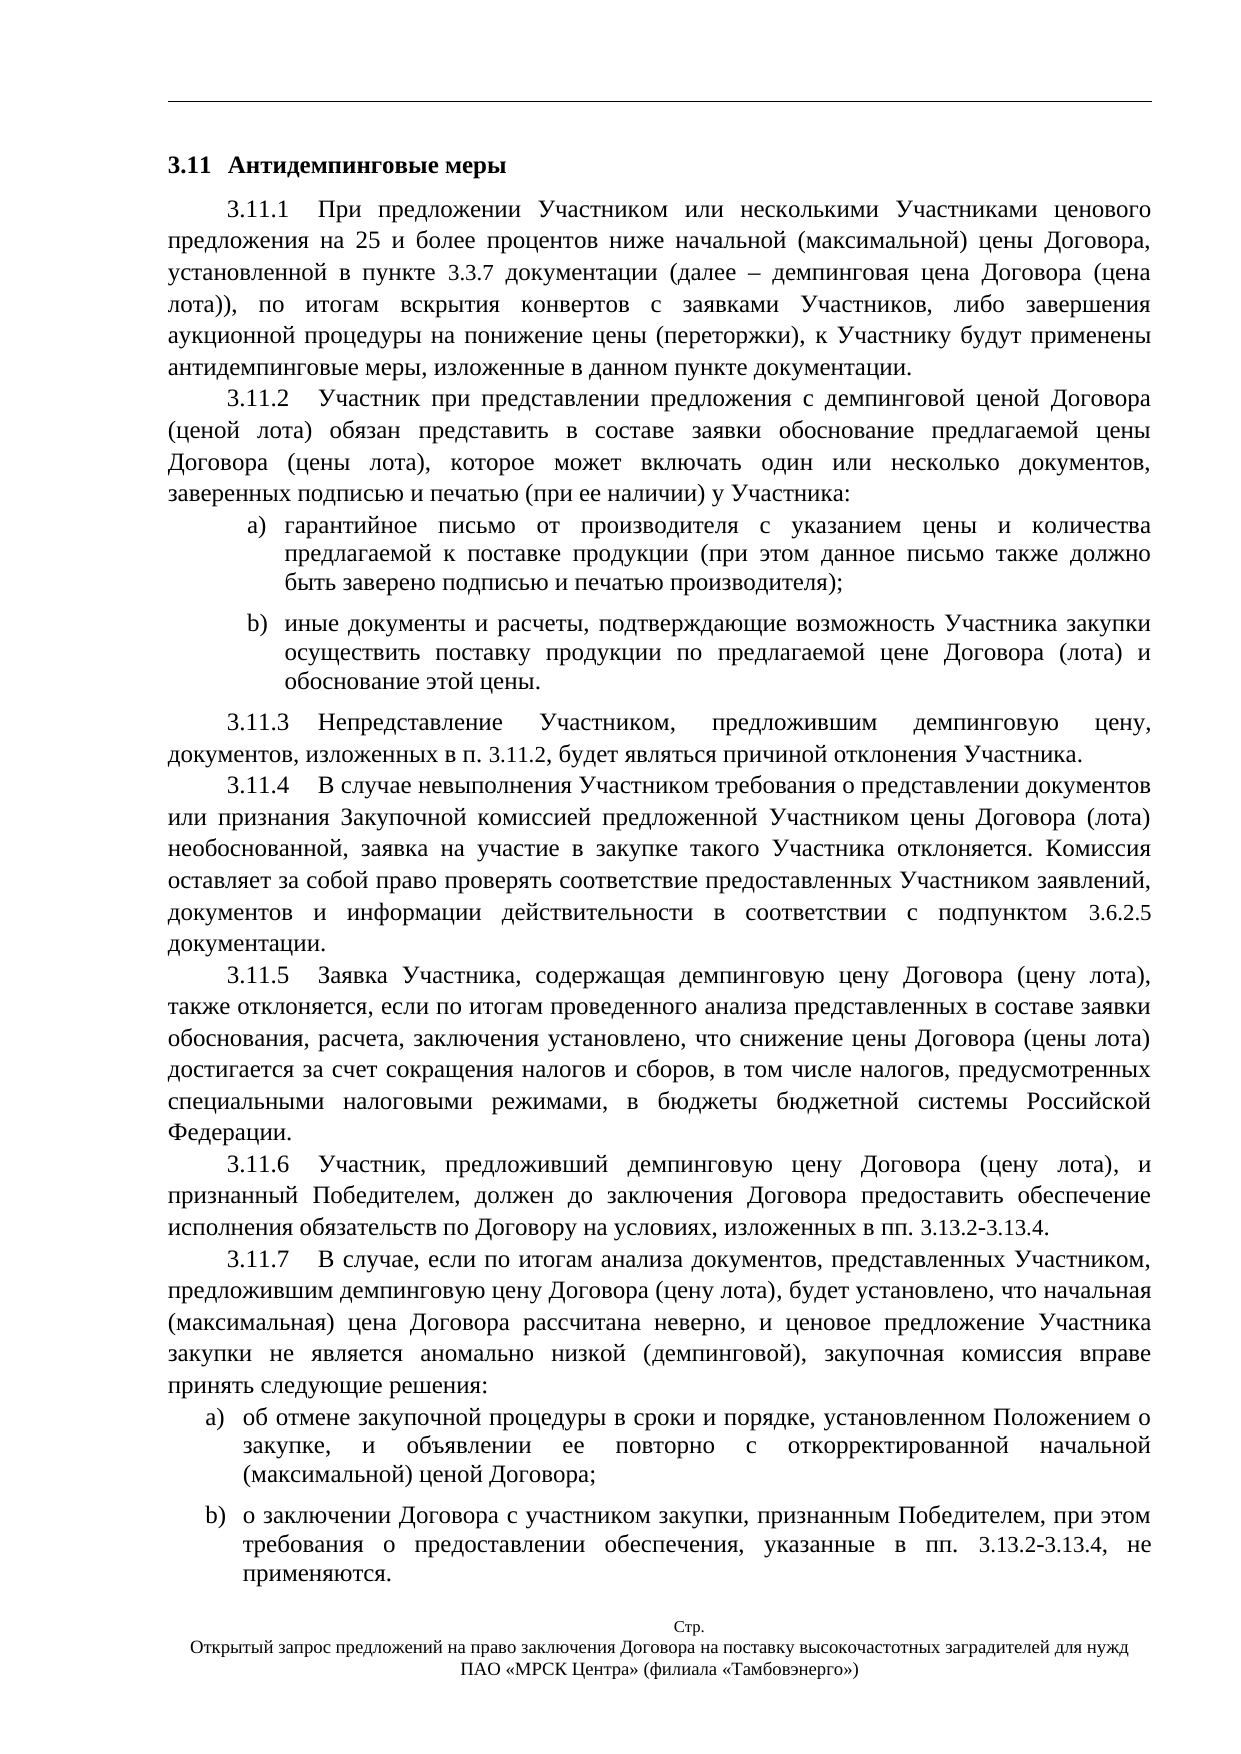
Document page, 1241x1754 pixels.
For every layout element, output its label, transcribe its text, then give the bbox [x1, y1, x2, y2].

subtitle Антидемпинговые меры [168, 150, 1152, 179]
list При предложении Участником или несколькими Участниками ценового предложения на 25 и более процентов ниже начальной (максимальной) цены Договора, установленной в пункте 3.3.7 документации (далее – демпинговая цена Договора (цена лота)), по итогам вскрытия конвертов с заявками Участников, либо завершения аукционной процедуры на понижение цены (переторжки), к Участнику будут применены антидемпинговые меры, изложенные в данном пункте документации. [168, 194, 1152, 381]
list Участник при представлении предложения с демпинговой ценой Договора (ценой лота) обязан представить в составе заявки обоснование предлагаемой цены Договора (цены лота), которое может включать один или несколько документов, заверенных подписью и печатью (при ее наличии) у Участника: [168, 383, 1152, 507]
list гарантийное письмо от производителя с указанием цены и количества предлагаемой к поставке продукции (при этом данное письмо также должно быть заверено подписью и печатью производителя); [247, 510, 1152, 596]
list Заявка Участника, содержащая демпинговую цену Договора (цену лота), также отклоняется, если по итогам проведенного анализа представленных в составе заявки обоснования, расчета, заключения установлено, что снижение цены Договора (цены лота) достигается за счет сокращения налогов и сборов, в том числе налогов, предусмотренных специальными налоговыми режимами, в бюджеты бюджетной системы Российской Федерации. [168, 960, 1152, 1146]
list В случае, если по итогам анализа документов, представленных Участником, предложившим демпинговую цену Договора (цену лота), будет установлено, что начальная (максимальная) цена Договора рассчитана неверно, и ценовое предложение Участника закупки не является аномально низкой (демпинговой), закупочная комиссия вправе принять следующие решения: [168, 1244, 1152, 1399]
list Непредставление Участником, предложившим демпинговую цену, документов, изложенных в п. 3.11.2, будет являться причиной отклонения Участника. [168, 707, 1152, 767]
list об отмене закупочной процедуры в сроки и порядке, установленном Положением о закупке, и объявлении ее повторно с откорректированной начальной (максимальной) ценой Договора; [205, 1402, 1152, 1488]
list иные документы и расчеты, подтверждающие возможность Участника закупки осуществить поставку продукции по предлагаемой цене Договора (лота) и обоснование этой цены. [247, 608, 1152, 695]
list Участник, предложивший демпинговую цену Договора (цену лота), и признанный Победителем, должен до заключения Договора предоставить обеспечение исполнения обязательств по Договору на условиях, изложенных в пп. 3.13.2-3.13.4. [168, 1149, 1152, 1241]
list В случае невыполнения Участником требования о представлении документов или признания Закупочной комиссией предложенной Участником цены Договора (лота) необоснованной, заявка на участие в закупке такого Участника отклоняется. Комиссия оставляет за собой право проверять соответствие предоставленных Участником заявлений, документов и информации действительности в соответствии с подпунктом 3.6.2.5 документации. [168, 770, 1152, 957]
list о заключении Договора с участником закупки, признанным Победителем, при этом требования о предоставлении обеспечения, указанные в пп. 3.13.2-3.13.4, не применяются. [205, 1500, 1152, 1587]
